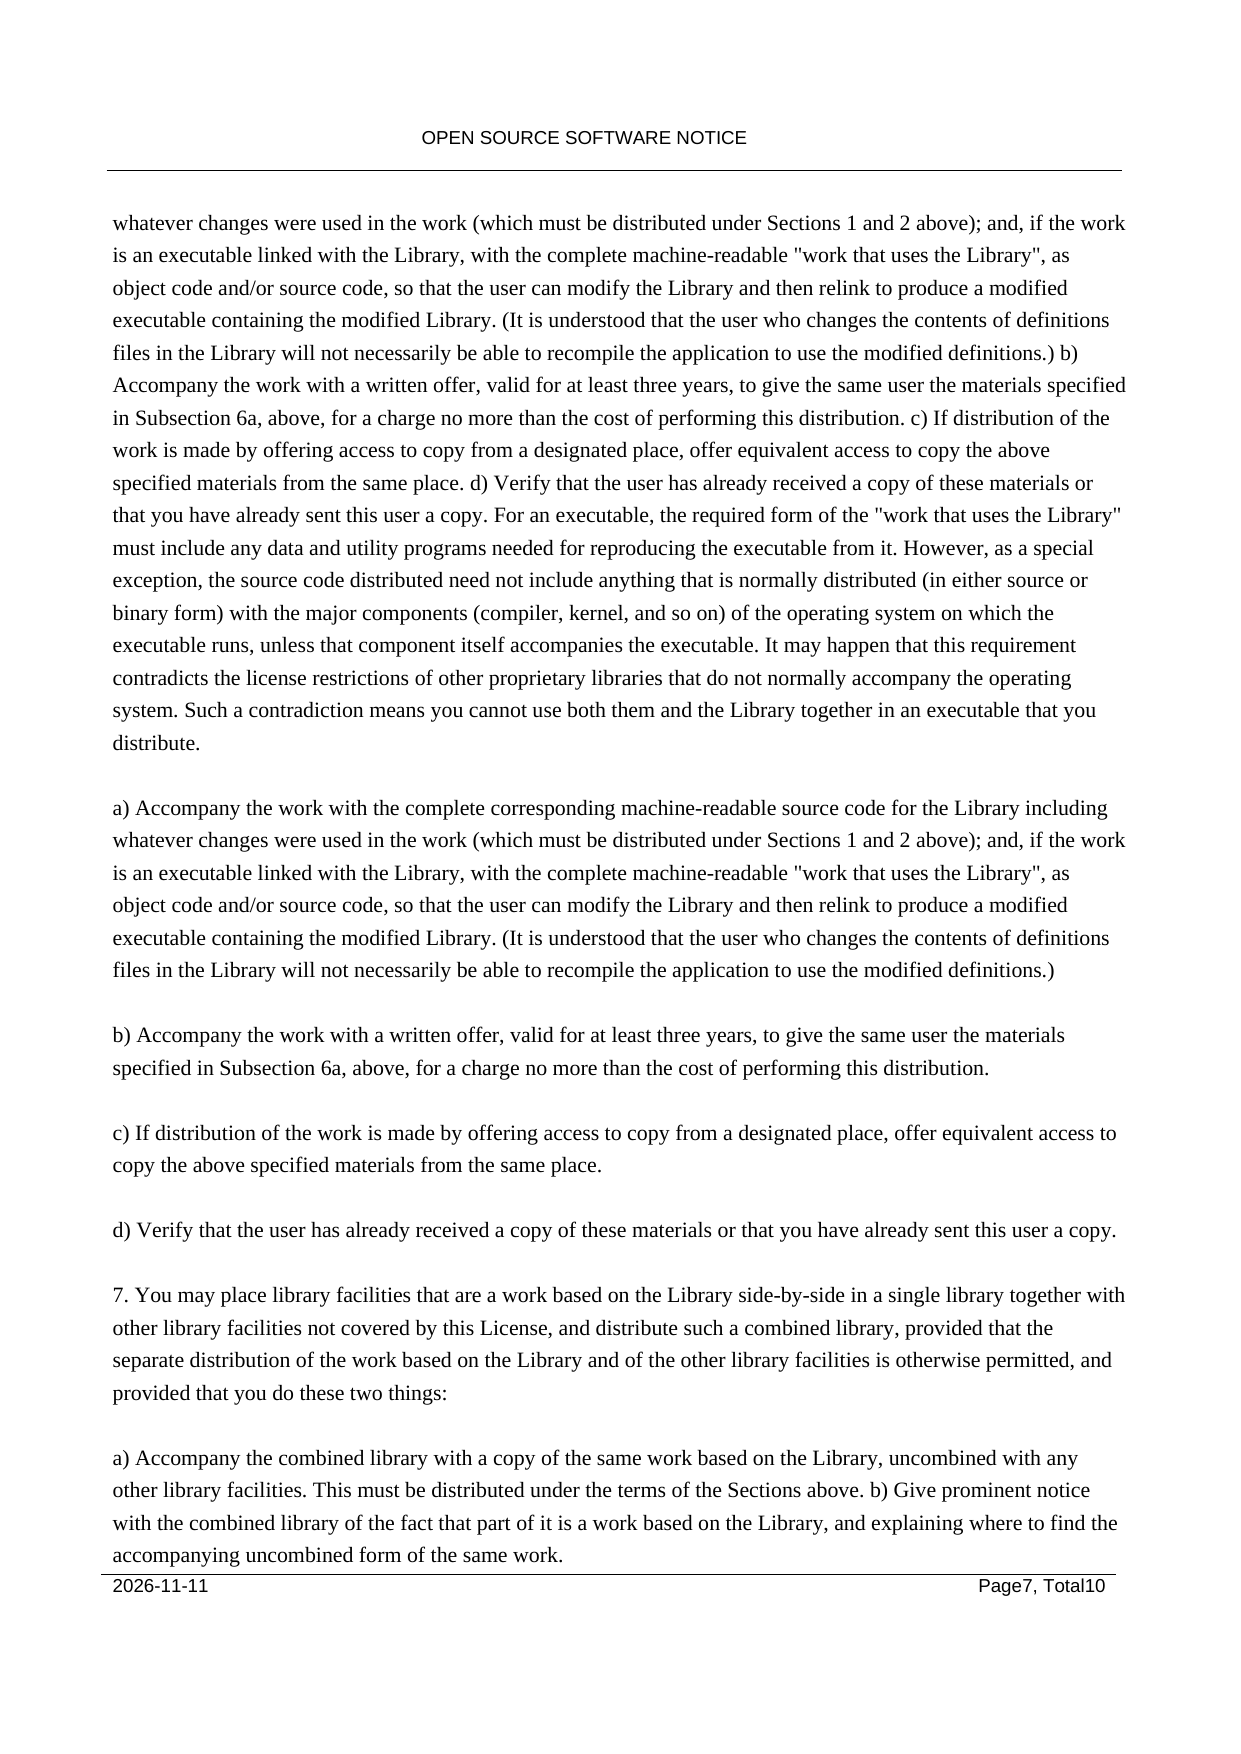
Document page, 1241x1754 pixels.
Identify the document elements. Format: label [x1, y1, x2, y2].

text [112, 206, 1128, 1571]
